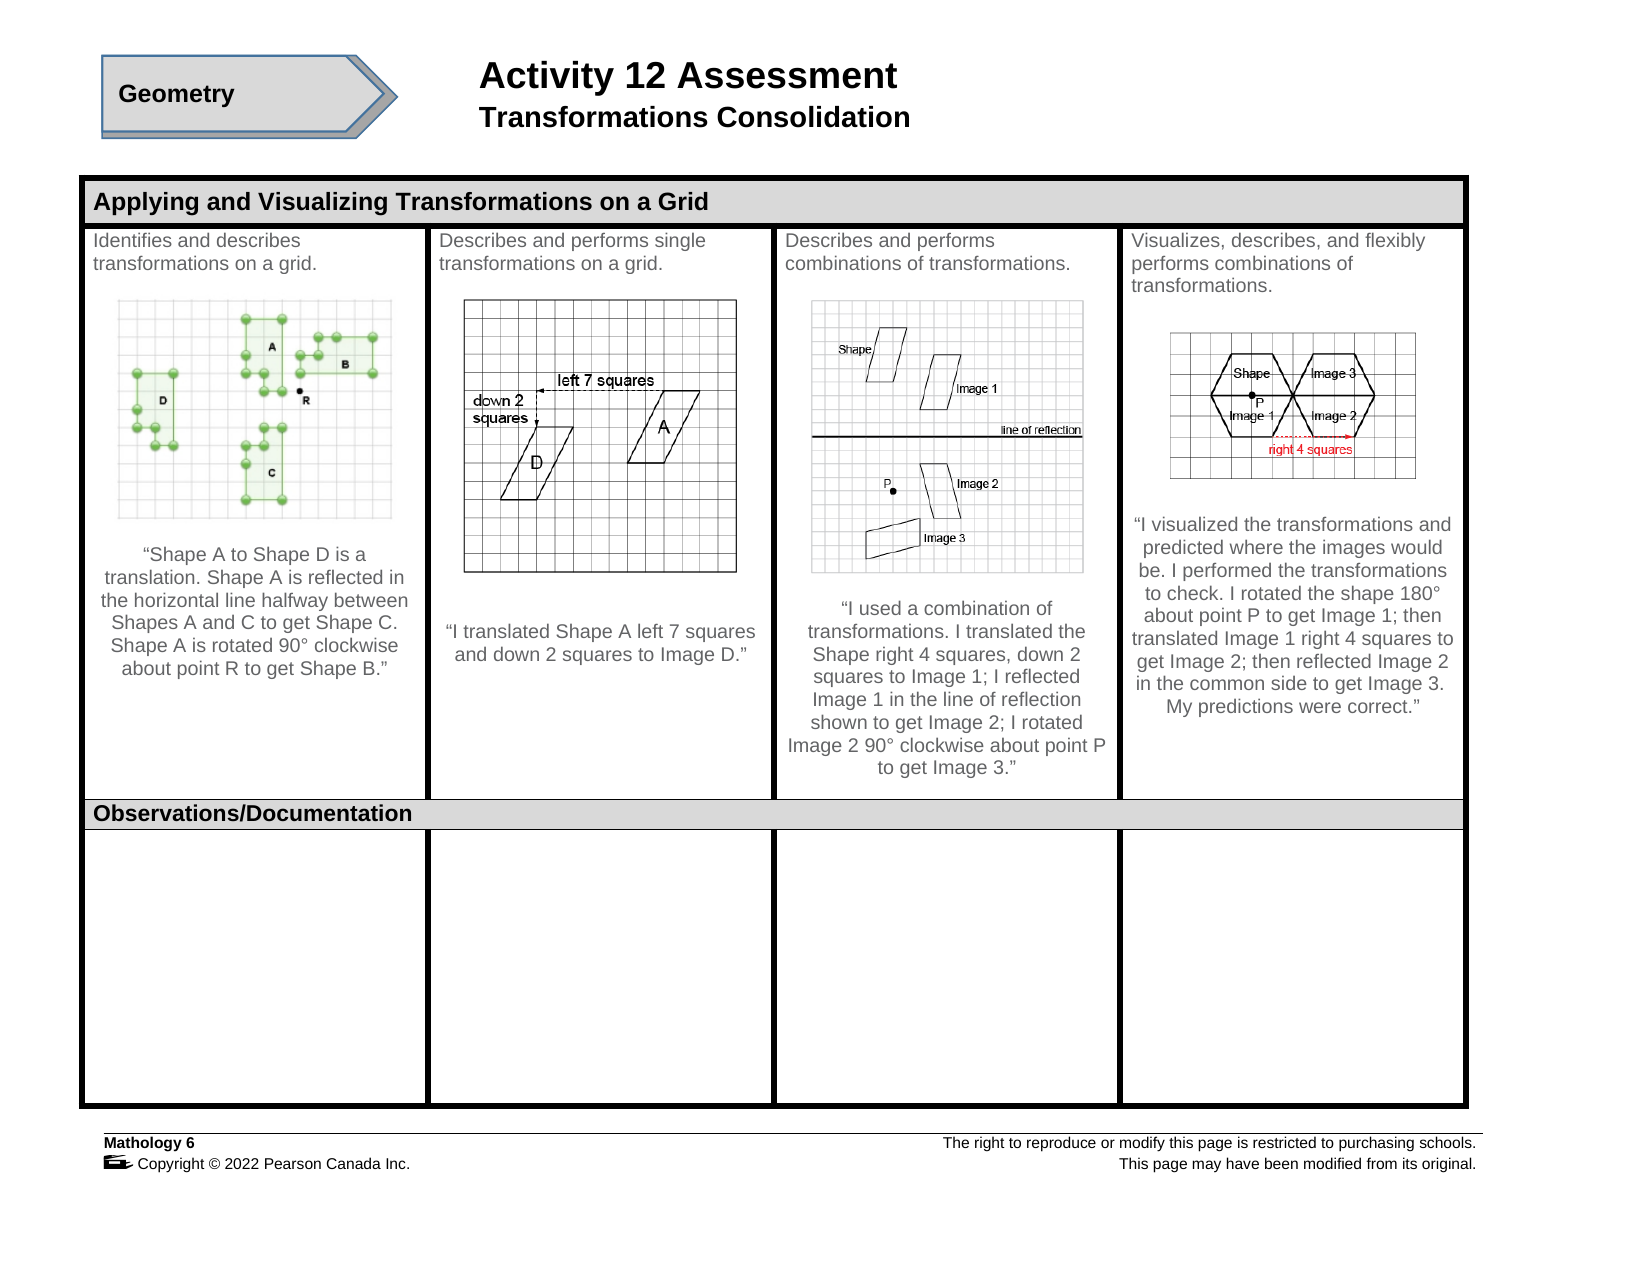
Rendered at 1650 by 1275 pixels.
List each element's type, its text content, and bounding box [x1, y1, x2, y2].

picture [103, 1155, 134, 1169]
table_cell [777, 830, 1117, 1103]
table_cell Identifies and describes transformations on a grid. “Shape A to Shape D is a translation. Shape A is reflected in the horizontal line halfway between Shapes A and C to get Shape C. Shape A is rotated 90° clockwise about point R to get Shape B.” [85, 229, 425, 799]
table_cell Visualizes, describes, and flexibly performs combinations of transformations. “I visualized the transformations and predicted where the images would be. I performed the transformations to check. I rotated the shape 180° about point P to get Image 1; then translated Image 1 right 4 squares to get Image 2; then reflected Image 2 in the common side to get Image 3. My predictions were correct.” [1123, 229, 1463, 799]
picture [92, 274, 416, 543]
table_cell [85, 830, 425, 1103]
table_cell Describes and performs single transformations on a grid. “I translated Shape A left 7 squares and down 2 squares to Image D.” [431, 229, 771, 799]
picture [438, 274, 762, 598]
table_cell Describes and performs combinations of transformations. “I used a combination of transformations. I translated the Shape right 4 squares, down 2 squares to Image 1; I reflected Image 1 in the line of reflection shown to get Image 2; I rotated Image 2 90° clockwise about point P to get Image 3.” [777, 229, 1117, 799]
table_cell [1123, 830, 1463, 1103]
picture [1131, 319, 1454, 491]
picture [785, 274, 1108, 598]
table_cell [431, 830, 771, 1103]
table_header Applying and Visualizing Transformations on a Grid [85, 181, 1463, 223]
table_cell Observations/Documentation [85, 800, 1463, 829]
